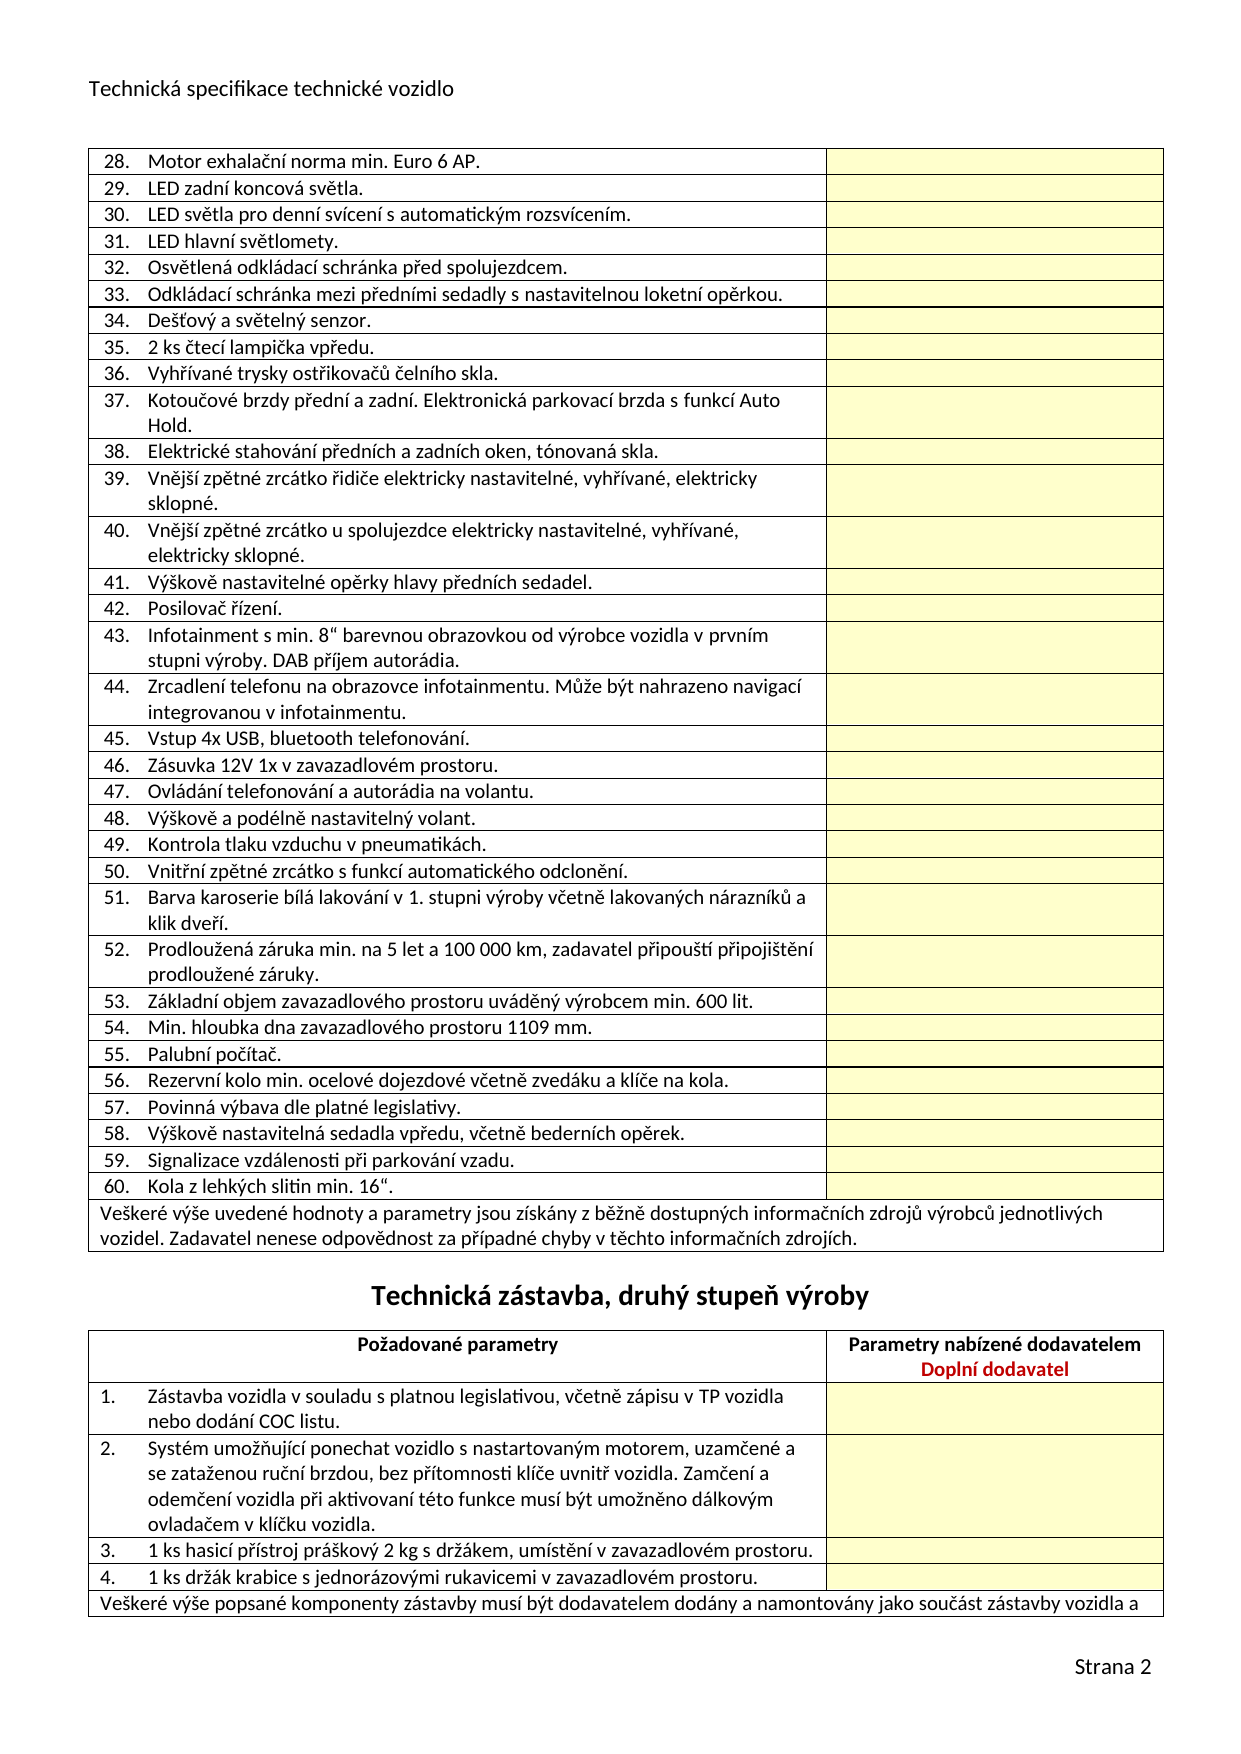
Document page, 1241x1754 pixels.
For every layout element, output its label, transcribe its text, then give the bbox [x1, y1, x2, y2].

table_cell Prodloužená záruka min. na 5 let a 100 000 km, zadavatel připouští připojištění prodloužené záruky. [89, 936, 826, 987]
table_cell Min. hloubka dna zavazadlového prostoru 1109 mm. [89, 1015, 826, 1040]
table_cell [827, 726, 1163, 751]
table_cell [827, 884, 1163, 935]
table_cell 1 ks hasicí přístroj práškový 2 kg s držákem, umístění v zavazadlovém prostoru. [89, 1538, 826, 1563]
table_cell [827, 1120, 1163, 1146]
table_cell [827, 858, 1163, 883]
table_cell [827, 202, 1163, 227]
table_cell Povinná výbava dle platné legislativy. [89, 1094, 826, 1119]
table_cell [827, 517, 1163, 568]
table_cell Ovládání telefonování a autorádia na volantu. [89, 779, 826, 804]
table_cell LED zadní koncová světla. [89, 175, 826, 201]
table_cell Kotoučové brzdy přední a zadní. Elektronická parkovací brzda s funkcí Auto Hold. [89, 387, 826, 438]
table_cell Kola z lehkých slitin min. 16“. [89, 1173, 826, 1199]
table_cell Dešťový a světelný senzor. [89, 308, 826, 333]
table_cell [827, 595, 1163, 621]
table_cell Elektrické stahování předních a zadních oken, tónovaná skla. [89, 439, 826, 464]
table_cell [89, 1591, 1163, 1616]
table_cell [827, 465, 1163, 516]
table_cell Palubní počítač. [89, 1041, 826, 1066]
table_cell [827, 752, 1163, 777]
table_cell [827, 674, 1163, 724]
table_cell [827, 308, 1163, 333]
table_cell [827, 149, 1163, 174]
table_cell [827, 805, 1163, 830]
table_cell Zástavba vozidla v souladu s platnou legislativou, včetně zápisu v TP vozidla nebo dodání COC listu. [89, 1383, 826, 1434]
table_cell Vnitřní zpětné zrcátko s funkcí automatického odclonění. [89, 858, 826, 883]
table_cell LED světla pro denní svícení s automatickým rozsvícením. [89, 202, 826, 227]
table_cell [827, 936, 1163, 987]
table_cell Kontrola tlaku vzduchu v pneumatikách. [89, 831, 826, 857]
table_cell [827, 281, 1163, 306]
table_cell [827, 1015, 1163, 1040]
table_cell [827, 988, 1163, 1013]
table_cell [827, 387, 1163, 438]
table_cell Systém umožňující ponechat vozidlo s nastartovaným motorem, uzamčené a se zataženou ruční brzdou, bez přítomnosti klíče uvnitř vozidla. Zamčení a odemčení vozidla při aktivovaní této funkce musí být umožněno dálkovým ovladačem v klíčku vozidla. [89, 1435, 826, 1537]
table_cell [827, 255, 1163, 280]
table_cell Výškově a podélně nastavitelný volant. [89, 805, 826, 830]
table_cell Rezervní kolo min. ocelové dojezdové včetně zvedáku a klíče na kola. [89, 1068, 826, 1093]
table_cell Barva karoserie bílá lakování v 1. stupni výroby včetně lakovaných nárazníků a klik dveří. [89, 884, 826, 935]
table_cell [827, 1538, 1163, 1563]
table_cell [827, 1173, 1163, 1199]
table_cell Motor exhalační norma min. Euro 6 AP. [89, 149, 826, 174]
table_cell [827, 334, 1163, 359]
table_cell Osvětlená odkládací schránka před spolujezdcem. [89, 255, 826, 280]
table_cell Odkládací schránka mezi předními sedadly s nastavitelnou loketní opěrkou. [89, 281, 826, 306]
table_cell [827, 1435, 1163, 1537]
table_header Parametry nabízené dodavatelem Doplní dodavatel [827, 1331, 1163, 1382]
table_cell Vyhřívané trysky ostřikovačů čelního skla. [89, 360, 826, 386]
table_cell Výškově nastavitelné opěrky hlavy předních sedadel. [89, 569, 826, 594]
table_cell Vstup 4x USB, bluetooth telefonování. [89, 726, 826, 751]
table_cell Zrcadlení telefonu na obrazovce infotainmentu. Může být nahrazeno navigací integrovanou v infotainmentu. [89, 674, 826, 724]
table_cell Veškeré výše uvedené hodnoty a parametry jsou získány z běžně dostupných informačních zdrojů výrobců jednotlivých vozidel. Zadavatel nenese odpovědnost za případné chyby v těchto informačních zdrojích. [89, 1200, 1163, 1251]
table_cell Základní objem zavazadlového prostoru uváděný výrobcem min. 600 lit. [89, 988, 826, 1013]
table_cell 1 ks držák krabice s jednorázovými rukavicemi v zavazadlovém prostoru. [89, 1564, 826, 1589]
table_cell Vnější zpětné zrcátko řidiče elektricky nastavitelné, vyhřívané, elektricky sklopné. [89, 465, 826, 516]
table_cell [827, 622, 1163, 673]
table_cell Zásuvka 12V 1x v zavazadlovém prostoru. [89, 752, 826, 777]
table_cell [827, 175, 1163, 201]
table_cell [827, 228, 1163, 253]
table_cell Infotainment s min. 8“ barevnou obrazovkou od výrobce vozidla v prvním stupni výroby. DAB příjem autorádia. [89, 622, 826, 673]
table_cell [827, 569, 1163, 594]
table_cell [827, 831, 1163, 857]
table_cell 2 ks čtecí lampička vpředu. [89, 334, 826, 359]
table_cell [827, 779, 1163, 804]
table_cell [827, 1383, 1163, 1434]
table_cell Posilovač řízení. [89, 595, 826, 621]
table_cell Vnější zpětné zrcátko u spolujezdce elektricky nastavitelné, vyhřívané, elektricky sklopné. [89, 517, 826, 568]
table_cell [827, 1147, 1163, 1172]
table_cell [827, 439, 1163, 464]
table_cell Signalizace vzdálenosti při parkování vzadu. [89, 1147, 826, 1172]
table_cell [827, 1564, 1163, 1589]
table_cell LED hlavní světlomety. [89, 228, 826, 253]
table_header Požadované parametry [89, 1331, 826, 1382]
table_cell Výškově nastavitelná sedadla vpředu, včetně bederních opěrek. [89, 1120, 826, 1146]
table_cell [827, 360, 1163, 386]
subtitle Technická zástavba, druhý stupeň výroby [89, 1277, 1152, 1312]
table_cell [827, 1094, 1163, 1119]
table_cell [827, 1041, 1163, 1066]
table_cell [827, 1068, 1163, 1093]
